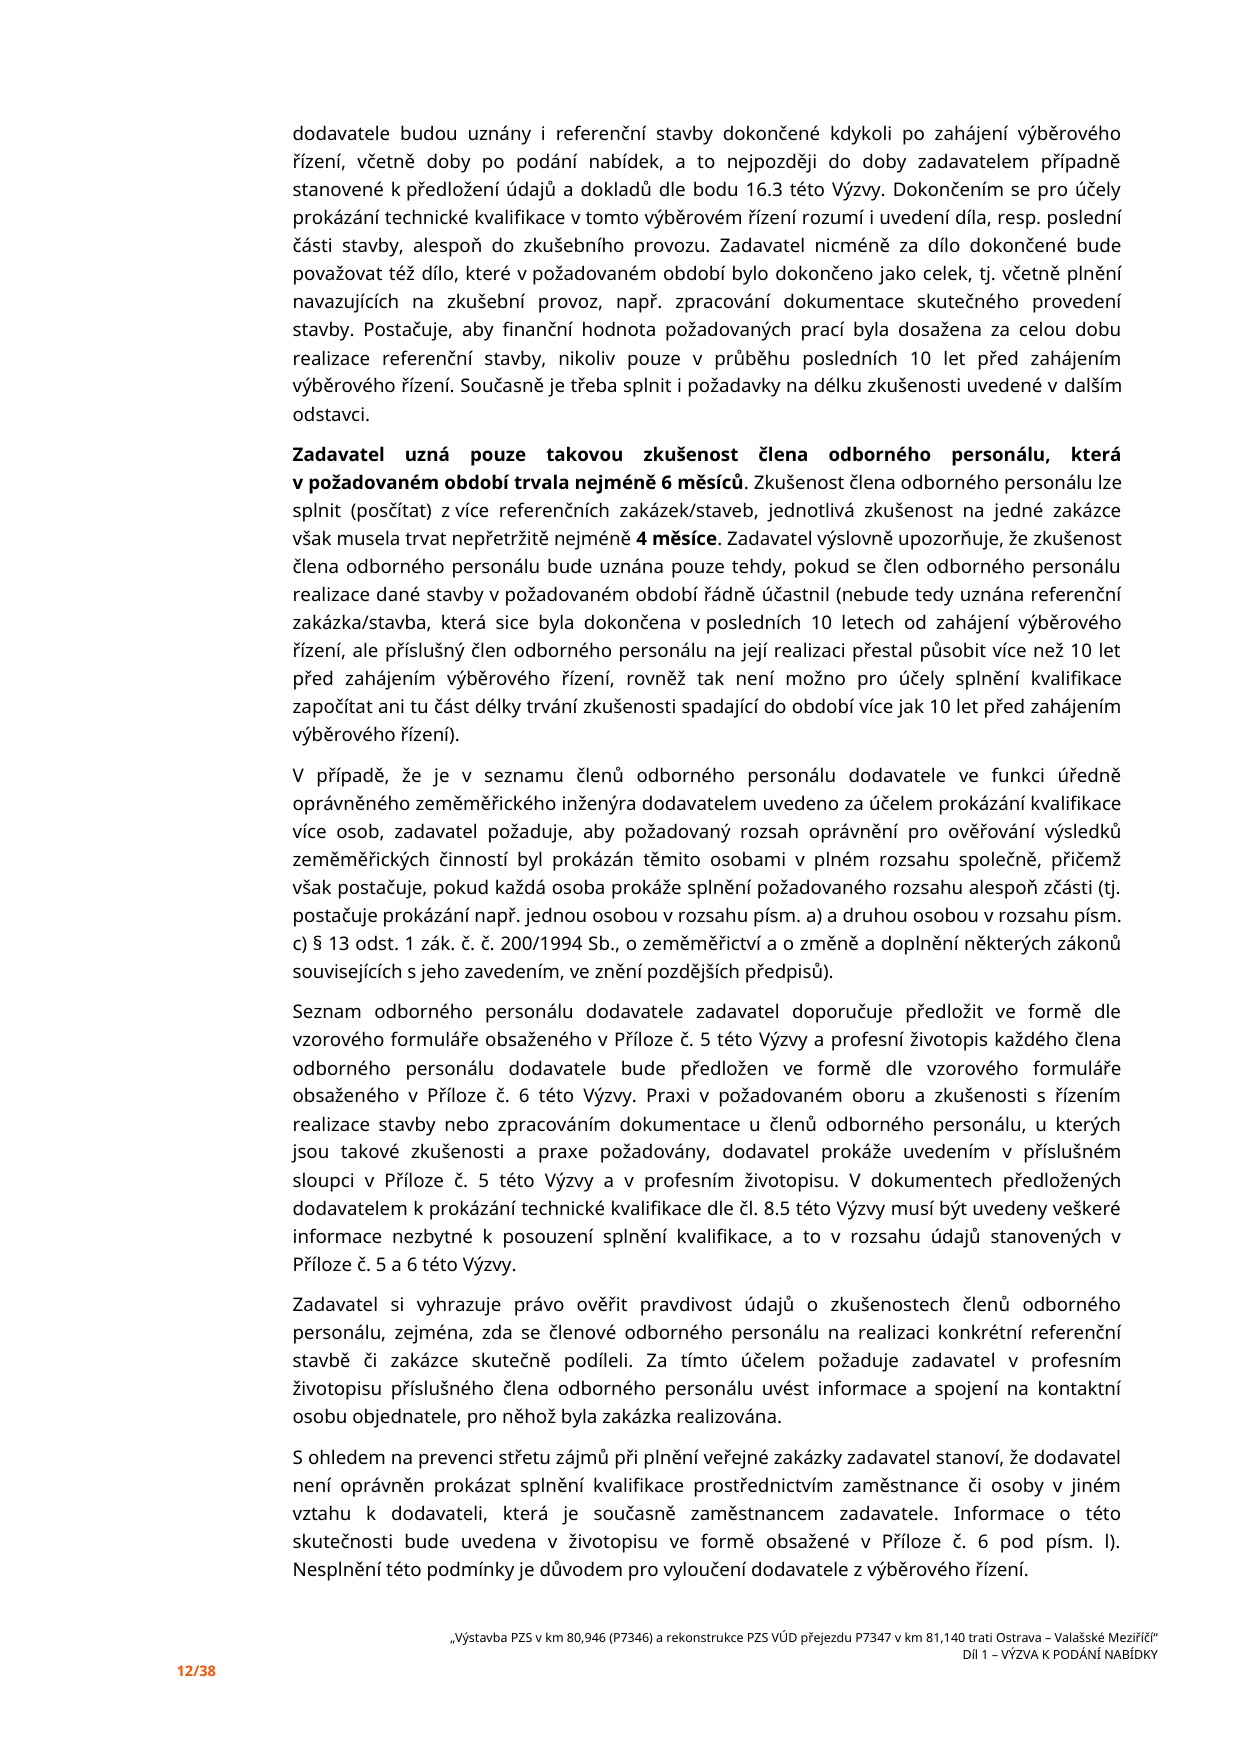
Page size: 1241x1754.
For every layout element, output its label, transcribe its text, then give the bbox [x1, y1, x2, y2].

text Seznam odborného personálu dodavatele zadavatel doporučuje předložit ve formě dle vzorového formuláře obsaženého v Příloze č. 5 této Výzvy a profesní životopis každého člena odborného personálu dodavatele bude předložen ve formě dle vzorového formuláře obsaženého v Příloze č. 6 této Výzvy. Praxi v požadovaném oboru a zkušenosti s řízením realizace stavby nebo zpracováním dokumentace u členů odborného personálu, u kterých jsou takové zkušenosti a praxe požadovány, dodavatel prokáže uvedením v příslušném sloupci v Příloze č. 5 této Výzvy a v profesním životopisu. V dokumentech předložených dodavatelem k prokázání technické kvalifikace dle čl. 8.5 této Výzvy musí být uvedeny veškeré informace nezbytné k posouzení splnění kvalifikace, a to v rozsahu údajů stanovených v Příloze č. 5 a 6 této Výzvy. [292, 999, 1122, 1276]
text V případě, že je v seznamu členů odborného personálu dodavatele ve funkci úředně oprávněného zeměměřického inženýra dodavatelem uvedeno za účelem prokázání kvalifikace více osob, zadavatel požaduje, aby požadovaný rozsah oprávnění pro ověřování výsledků zeměměřických činností byl prokázán těmito osobami v plném rozsahu společně, přičemž však postačuje, pokud každá osoba prokáže splnění požadovaného rozsahu alespoň zčásti (tj. postačuje prokázání např. jednou osobou v rozsahu písm. a) a druhou osobou v rozsahu písm. c) § 13 odst. 1 zák. č. č. 200/1994 Sb., o zeměměřictví a o změně a doplnění některých zákonů souvisejících s jeho zavedením, ve znění pozdějších předpisů). [292, 762, 1122, 984]
text Zadavatel si vyhrazuje právo ověřit pravdivost údajů o zkušenostech členů odborného personálu, zejména, zda se členové odborného personálu na realizaci konkrétní referenční stavbě či zakázce skutečně podíleli. Za tímto účelem požaduje zadavatel v profesním životopisu příslušného člena odborného personálu uvést informace a spojení na kontaktní osobu objednatele, pro něhož byla zakázka realizována. [292, 1291, 1122, 1429]
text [292, 121, 1122, 426]
text S ohledem na prevenci střetu zájmů při plnění veřejné zakázky zadavatel stanoví, že dodavatel není oprávněn prokázat splnění kvalifikace prostřednictvím zaměstnance či osoby v jiném vztahu k dodavateli, která je současně zaměstnancem zadavatele. Informace o této skutečnosti bude uvedena v životopisu ve formě obsažené v Příloze č. 6 pod písm. l). Nesplnění této podmínky je důvodem pro vyloučení dodavatele z výběrového řízení. [292, 1444, 1122, 1582]
text Zadavatel uzná pouze takovou zkušenost člena odborného personálu, která v požadovaném období trvala nejméně 6 měsíců. Zkušenost člena odborného personálu lze splnit (posčítat) z více referenčních zakázek/staveb, jednotlivá zkušenost na jedné zakázce však musela trvat nepřetržitě nejméně 4 měsíce. Zadavatel výslovně upozorňuje, že zkušenost člena odborného personálu bude uznána pouze tehdy, pokud se člen odborného personálu realizace dané stavby v požadovaném období řádně účastnil (nebude tedy uznána referenční zakázka/stavba, která sice byla dokončena v posledních 10 letech od zahájení výběrového řízení, ale příslušný člen odborného personálu na její realizaci přestal působit více než 10 let před zahájením výběrového řízení, rovněž tak není možno pro účely splnění kvalifikace započítat ani tu část délky trvání zkušenosti spadající do období více jak 10 let před zahájením výběrového řízení). [292, 441, 1122, 747]
